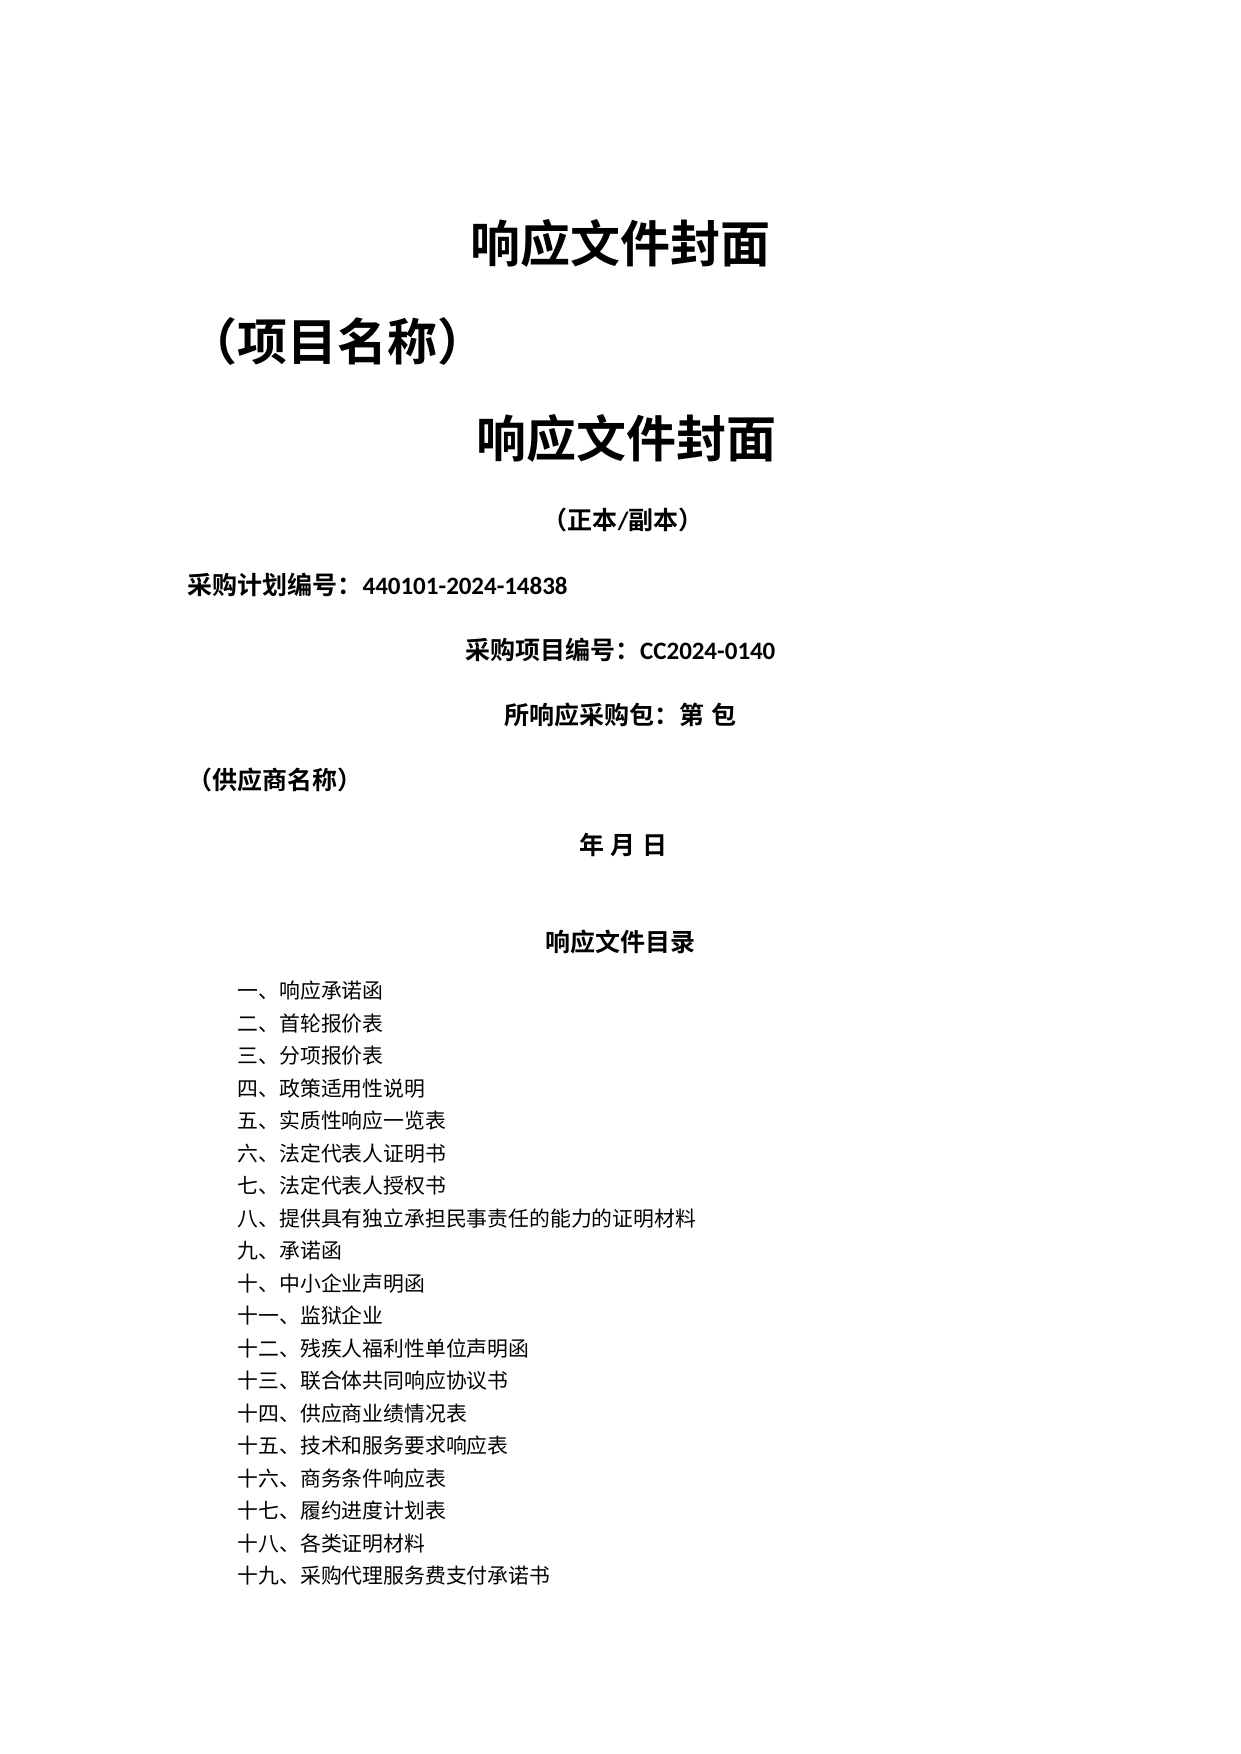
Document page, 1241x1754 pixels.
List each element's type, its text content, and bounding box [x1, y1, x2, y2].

text 二、首轮报价表 [187, 1007, 1053, 1039]
text 十三、联合体共同响应协议书 [187, 1364, 1053, 1397]
text 年 月 日 [187, 812, 1053, 877]
text 七、法定代表人授权书 [187, 1169, 1053, 1202]
text 十八、各类证明材料 [187, 1527, 1053, 1559]
text 三、分项报价表 [187, 1039, 1053, 1072]
text 十四、供应商业绩情况表 [187, 1397, 1053, 1429]
text 采购项目编号：CC2024-0140 [187, 617, 1053, 682]
text 十七、履约进度计划表 [187, 1494, 1053, 1527]
text （正本/副本） [187, 487, 1053, 552]
text 响应文件封面 [187, 389, 1053, 487]
text 十六、商务条件响应表 [187, 1462, 1053, 1494]
text 八、提供具有独立承担民事责任的能力的证明材料 [187, 1202, 1053, 1234]
text 六、法定代表人证明书 [187, 1137, 1053, 1169]
text 十一、监狱企业 [187, 1299, 1053, 1332]
text （项目名称） [187, 292, 1053, 389]
text 十五、技术和服务要求响应表 [187, 1429, 1053, 1462]
text 响应文件目录 [187, 909, 1053, 974]
text 四、政策适用性说明 [187, 1072, 1053, 1104]
text 十、中小企业声明函 [187, 1267, 1053, 1299]
text 一、响应承诺函 [187, 974, 1053, 1007]
text 响应文件封面 [187, 194, 1053, 292]
text 所响应采购包：第 包 [187, 682, 1053, 747]
text 十二、残疾人福利性单位声明函 [187, 1332, 1053, 1364]
text 采购计划编号：440101-2024-14838 [187, 552, 1053, 617]
text 五、实质性响应一览表 [187, 1104, 1053, 1137]
text 十九、采购代理服务费支付承诺书 [187, 1559, 1053, 1592]
text （供应商名称） [187, 747, 1053, 812]
text 九、承诺函 [187, 1234, 1053, 1267]
